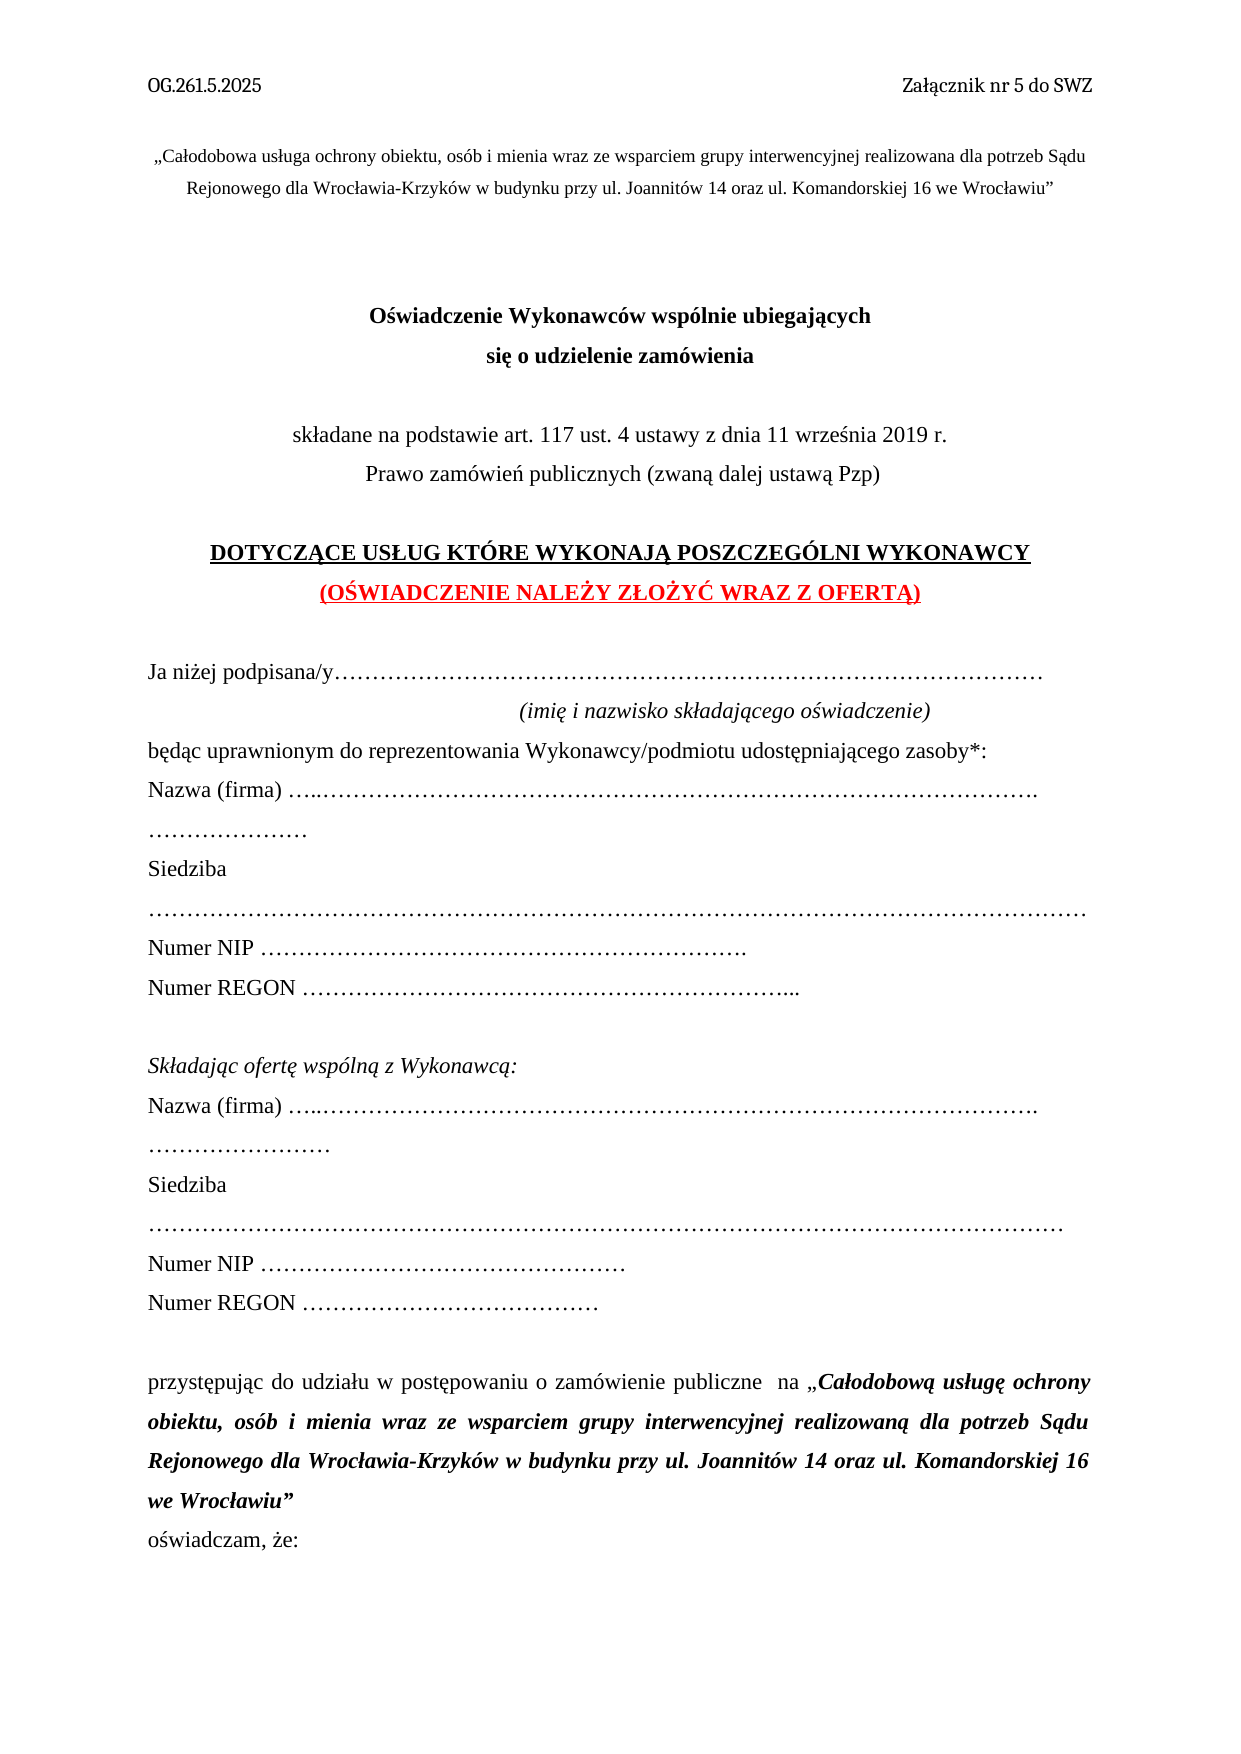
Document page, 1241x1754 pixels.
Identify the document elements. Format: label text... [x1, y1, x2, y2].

text Numer NIP ………………………………………… Numer REGON ………………………………… [148, 1250, 1093, 1316]
text Ja niżej podpisana/y………………………………………………………………………………… [148, 658, 1093, 684]
text Dotyczące usług które wykonają poszczególni wykonawcy [148, 539, 1093, 566]
text Numer REGON ………………………………………………………... [148, 974, 1093, 1000]
text się o udzielenie zamówienia [148, 342, 1093, 368]
text Składając ofertę wspólną z Wykonawcą: [148, 1053, 1093, 1079]
text Oświadczenie Wykonawców wspólnie ubiegających [148, 302, 1093, 329]
text Prawo zamówień publicznych (zwaną dalej ustawą Pzp) [148, 460, 1093, 487]
text będąc uprawnionym do reprezentowania Wykonawcy/podmiotu udostępniającego zasoby*: [148, 737, 1093, 763]
text (imię i nazwisko składającego oświadczenie) [148, 697, 1093, 724]
text Siedziba ………………………………………………………………………………………………………… [148, 1171, 1093, 1237]
text Nazwa (firma) …..………………………………………………………………………………….………………… [148, 776, 1093, 842]
text (OŚWIADCZENIE NALEŻY ZŁOŻYĆ WRAZ Z OFERTĄ) [148, 579, 1093, 605]
text Siedziba …………………………………………………………………………………………………………… [148, 855, 1093, 921]
text przystępując do udziału w postępowaniu o zamówienie publiczne na „Całodobową usługę ochrony obiektu, osób i mienia wraz ze wsparciem grupy interwencyjnej realizowaną dla potrzeb Sądu Rejonowego dla Wrocławia-Krzyków w budynku przy ul. Joannitów 14 oraz ul. Komandorskiej 16 we Wrocławiu” [148, 1368, 1093, 1513]
text Numer NIP ………………………………………………………. [148, 934, 1093, 961]
text składane na podstawie art. 117 ust. 4 ustawy z dnia 11 września 2019 r. [148, 421, 1093, 447]
text Nazwa (firma) …..………………………………………………………………………………….…………………… [148, 1092, 1093, 1158]
text oświadczam, że: [148, 1526, 1093, 1553]
